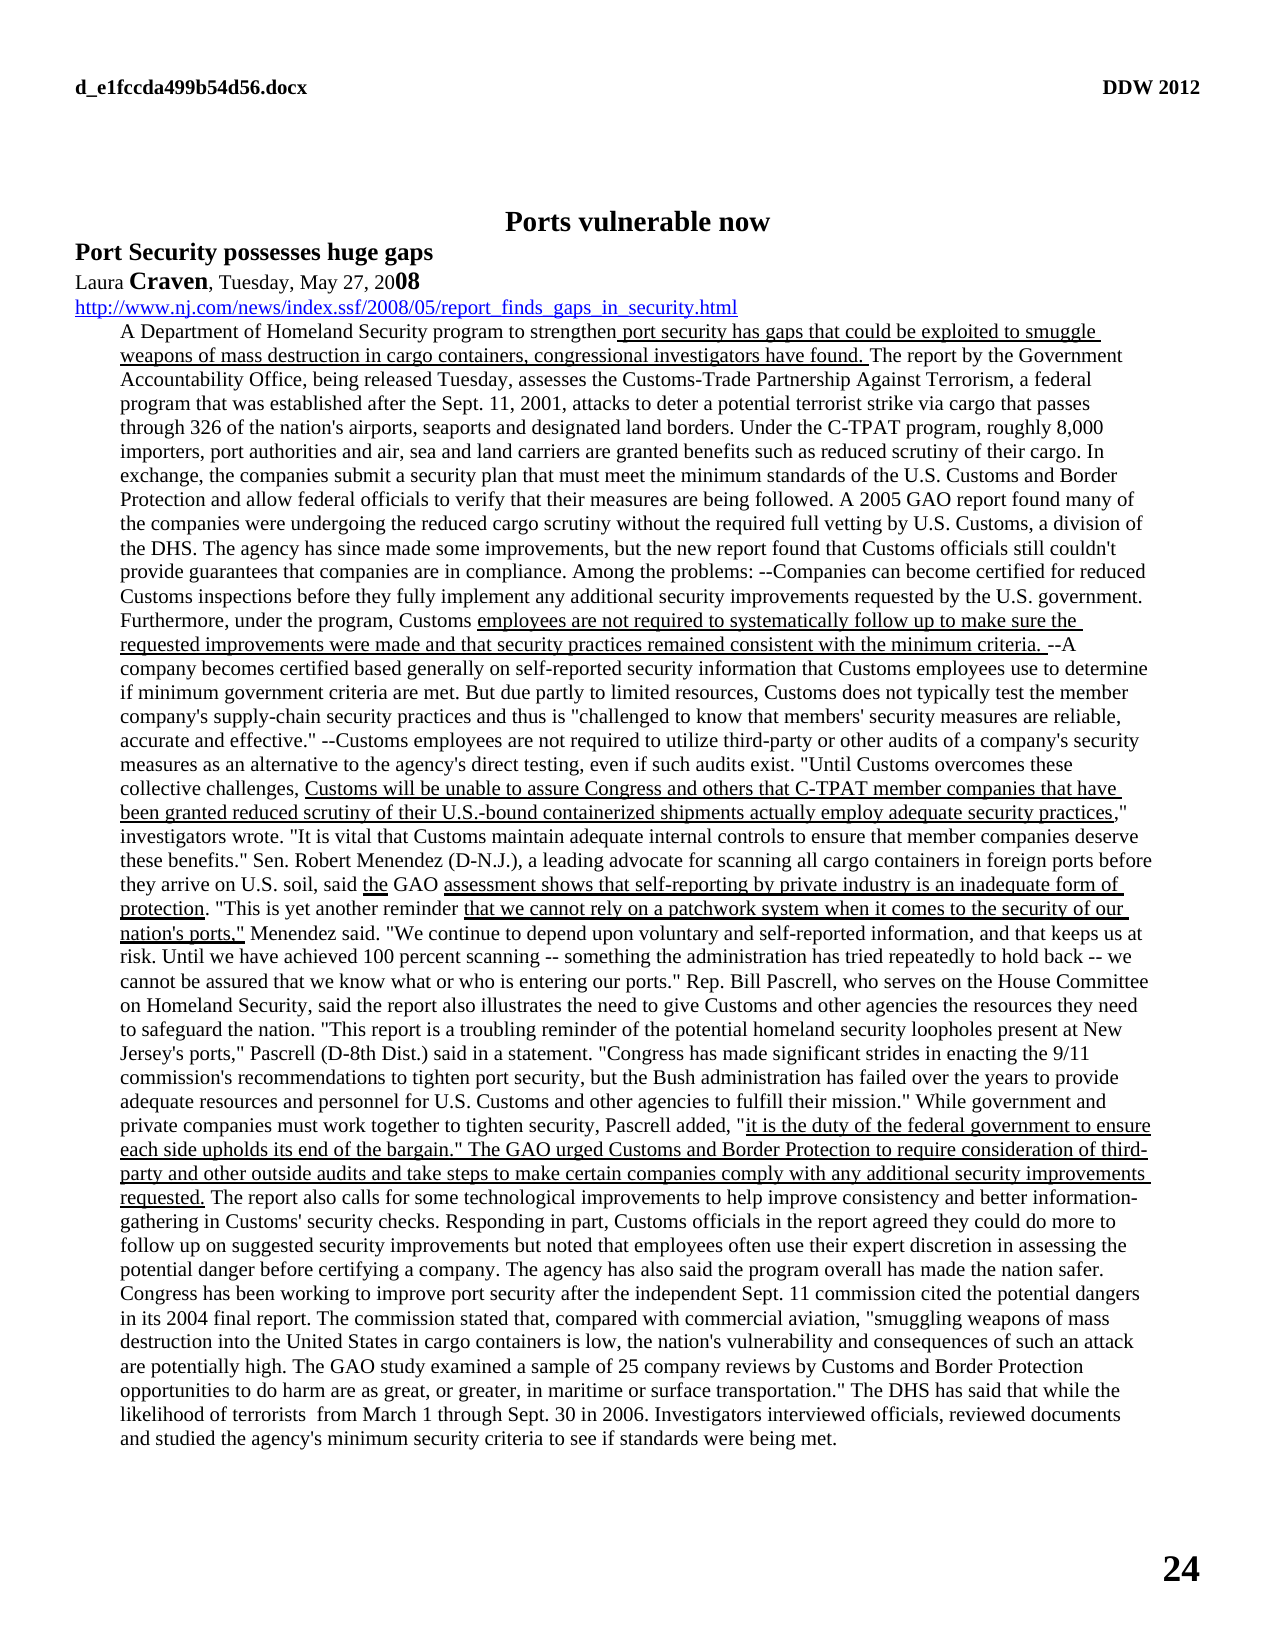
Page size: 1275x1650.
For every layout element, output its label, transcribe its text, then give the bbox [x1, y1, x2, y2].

subtitle Ports vulnerable now [75, 204, 1200, 237]
text Port Security possesses huge gaps [75, 237, 1200, 266]
text http://www.nj.com/news/index.ssf/2008/05/report_finds_gaps_in_security.html [75, 295, 1200, 319]
text Laura Craven, Tuesday, May 27, 2008 [75, 266, 1200, 295]
text A Department of Homeland Security program to strengthen port security has gaps that could be exploited to smuggle weapons of mass destruction in cargo containers, congressional investigators have found. The report by the Government Accountability Office, being released Tuesday, assesses the Customs-Trade Partnership Against Terrorism, a federal program that was established after the Sept. 11, 2001, attacks to deter a potential terrorist strike via cargo that passes through 326 of the nation's airports, seaports and designated land borders. Under the C-TPAT program, roughly 8,000 importers, port authorities and air, sea and land carriers are granted benefits such as reduced scrutiny of their cargo. In exchange, the companies submit a security plan that must meet the minimum standards of the U.S. Customs and Border Protection and allow federal officials to verify that their measures are being followed. A 2005 GAO report found many of the companies were undergoing the reduced cargo scrutiny without the required full vetting by U.S. Customs, a division of the DHS. The agency has since made some improvements, but the new report found that Customs officials still couldn't provide guarantees that companies are in compliance. Among the problems: --Companies can become certified for reduced Customs inspections before they fully implement any additional security improvements requested by the U.S. government. Furthermore, under the program, Customs employees are not required to systematically follow up to make sure the requested improvements were made and that security practices remained consistent with the minimum criteria. --A company becomes certified based generally on self-reported security information that Customs employees use to determine if minimum government criteria are met. But due partly to limited resources, Customs does not typically test the member company's supply-chain security practices and thus is "challenged to know that members' security measures are reliable, accurate and effective." --Customs employees are not required to utilize third-party or other audits of a company's security measures as an alternative to the agency's direct testing, even if such audits exist. "Until Customs overcomes these collective challenges, Customs will be unable to assure Congress and others that C-TPAT member companies that have been granted reduced scrutiny of their U.S.-bound containerized shipments actually employ adequate security practices," investigators wrote. "It is vital that Customs maintain adequate internal controls to ensure that member companies deserve these benefits." Sen. Robert Menendez (D-N.J.), a leading advocate for scanning all cargo containers in foreign ports before they arrive on U.S. soil, said the GAO assessment shows that self-reporting by private industry is an inadequate form of protection. "This is yet another reminder that we cannot rely on a patchwork system when it comes to the security of our nation's ports," Menendez said. "We continue to depend upon voluntary and self-reported information, and that keeps us at risk. Until we have achieved 100 percent scanning -- something the administration has tried repeatedly to hold back -- we cannot be assured that we know what or who is entering our ports." Rep. Bill Pascrell, who serves on the House Committee on Homeland Security, said the report also illustrates the need to give Customs and other agencies the resources they need to safeguard the nation. "This report is a troubling reminder of the potential homeland security loopholes present at New Jersey's ports," Pascrell (D-8th Dist.) said in a statement. "Congress has made significant strides in enacting the 9/11 commission's recommendations to tighten port security, but the Bush administration has failed over the years to provide adequate resources and personnel for U.S. Customs and other agencies to fulfill their mission." While government and private companies must work together to tighten security, Pascrell added, "it is the duty of the federal government to ensure each side upholds its end of the bargain." The GAO urged Customs and Border Protection to require consideration of third-party and other outside audits and take steps to make certain companies comply with any additional security improvements requested. The report also calls for some technological improvements to help improve consistency and better information-gathering in Customs' security checks. Responding in part, Customs officials in the report agreed they could do more to follow up on suggested security improvements but noted that employees often use their expert discretion in assessing the potential danger before certifying a company. The agency has also said the program overall has made the nation safer. Congress has been working to improve port security after the independent Sept. 11 commission cited the potential dangers in its 2004 final report. The commission stated that, compared with commercial aviation, "smuggling weapons of mass destruction into the United States in cargo containers is low, the nation's vulnerability and consequences of such an attack are potentially high. The GAO study examined a sample of 25 company reviews by Customs and Border Protection opportunities to do harm are as great, or greater, in maritime or surface transportation." The DHS has said that while the likelihood of terrorists from March 1 through Sept. 30 in 2006. Investigators interviewed officials, reviewed documents and studied the agency's minimum security criteria to see if standards were being met. [120, 319, 1155, 1450]
